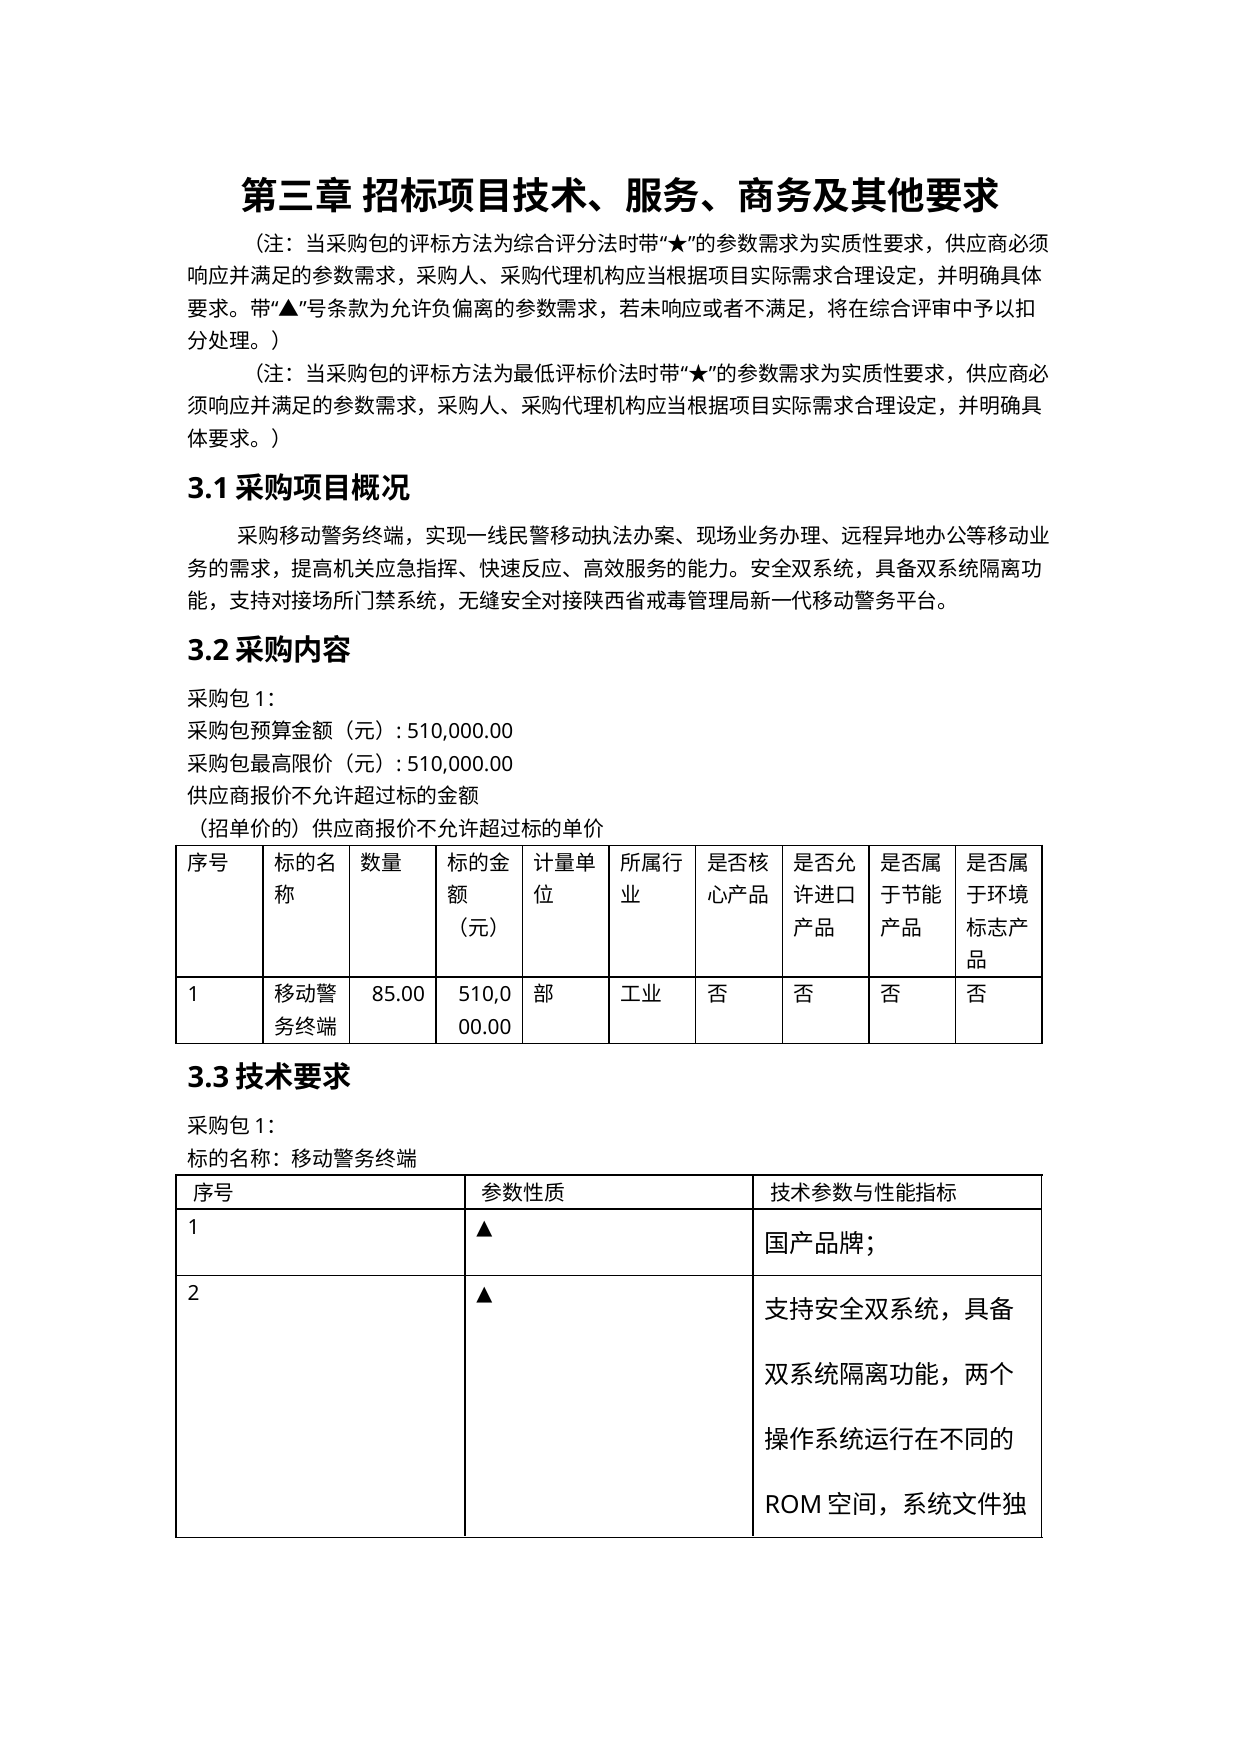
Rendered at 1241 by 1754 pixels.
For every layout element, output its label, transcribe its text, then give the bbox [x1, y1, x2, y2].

table_header 标的名称 [264, 846, 349, 976]
table_header 是否允许进口产品 [783, 846, 868, 976]
table_header 技术参数与性能指标 [754, 1176, 1041, 1208]
table_header 计量单位 [523, 846, 608, 976]
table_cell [754, 1276, 1041, 1536]
text 供应商报价不允许超过标的金额 [187, 779, 1053, 812]
text 采购移动警务终端，实现一线民警移动执法办案、现场业务办理、远程异地办公等移动业务的需求，提高机关应急指挥、快速反应、高效服务的能力。安全双系统，具备双系统隔离功能，支持对接场所门禁系统，无缝安全对接陕西省戒毒管理局新一代移动警务平台。 [187, 519, 1053, 617]
table_cell 2 [177, 1276, 464, 1536]
table_header 所属行业 [610, 846, 695, 976]
text （注：当采购包的评标方法为综合评分法时带“★”的参数需求为实质性要求，供应商必须响应并满足的参数需求，采购人、采购代理机构应当根据项目实际需求合理设定，并明确具体要求。带“▲”号条款为允许负偏离的参数需求，若未响应或者不满足，将在综合评审中予以扣分处理。） [187, 227, 1053, 357]
table_cell 否 [956, 978, 1041, 1043]
table_cell 否 [783, 978, 868, 1043]
table_header 数量 [350, 846, 435, 976]
table_cell 工业 [610, 978, 695, 1043]
table_header 序号 [177, 1176, 464, 1208]
table_cell 1 [177, 978, 262, 1043]
table_header 是否属于环境标志产品 [956, 846, 1041, 976]
text （招单价的）供应商报价不允许超过标的单价 [187, 812, 1053, 844]
text 3.1采购项目概况 [187, 454, 1053, 519]
table_header 标的金额 （元） [437, 846, 522, 976]
table_header 序号 [177, 846, 262, 976]
text 采购包1： [187, 1109, 1053, 1142]
table_cell 否 [696, 978, 782, 1043]
text 标的名称：移动警务终端 [187, 1142, 1053, 1174]
table_cell 部 [523, 978, 608, 1043]
table_header 是否属于节能产品 [870, 846, 955, 976]
text 采购包预算金额（元）: 510,000.00 [187, 714, 1053, 747]
text 第三章 招标项目技术、服务、商务及其他要求 [187, 162, 1053, 227]
text （注：当采购包的评标方法为最低评标价法时带“★”的参数需求为实质性要求，供应商必须响应并满足的参数需求，采购人、采购代理机构应当根据项目实际需求合理设定，并明确具体要求。） [187, 357, 1053, 454]
table_cell 85.00 [350, 978, 435, 1043]
table_header 是否核心产品 [696, 846, 782, 976]
text 采购包最高限价（元）: 510,000.00 [187, 747, 1053, 779]
table_cell ▲ [466, 1276, 752, 1536]
table_cell 510,000.00 [437, 978, 522, 1043]
text 3.3技术要求 [187, 1044, 1053, 1109]
table_cell 1 [177, 1210, 464, 1275]
table_cell 移动警务终端 [264, 978, 349, 1043]
table_cell ▲ [466, 1210, 752, 1275]
table_header 参数性质 [466, 1176, 752, 1208]
table_cell 否 [870, 978, 955, 1043]
table_cell 国产品牌； [754, 1210, 1041, 1275]
text 采购包1： [187, 682, 1053, 714]
text 3.2采购内容 [187, 617, 1053, 682]
